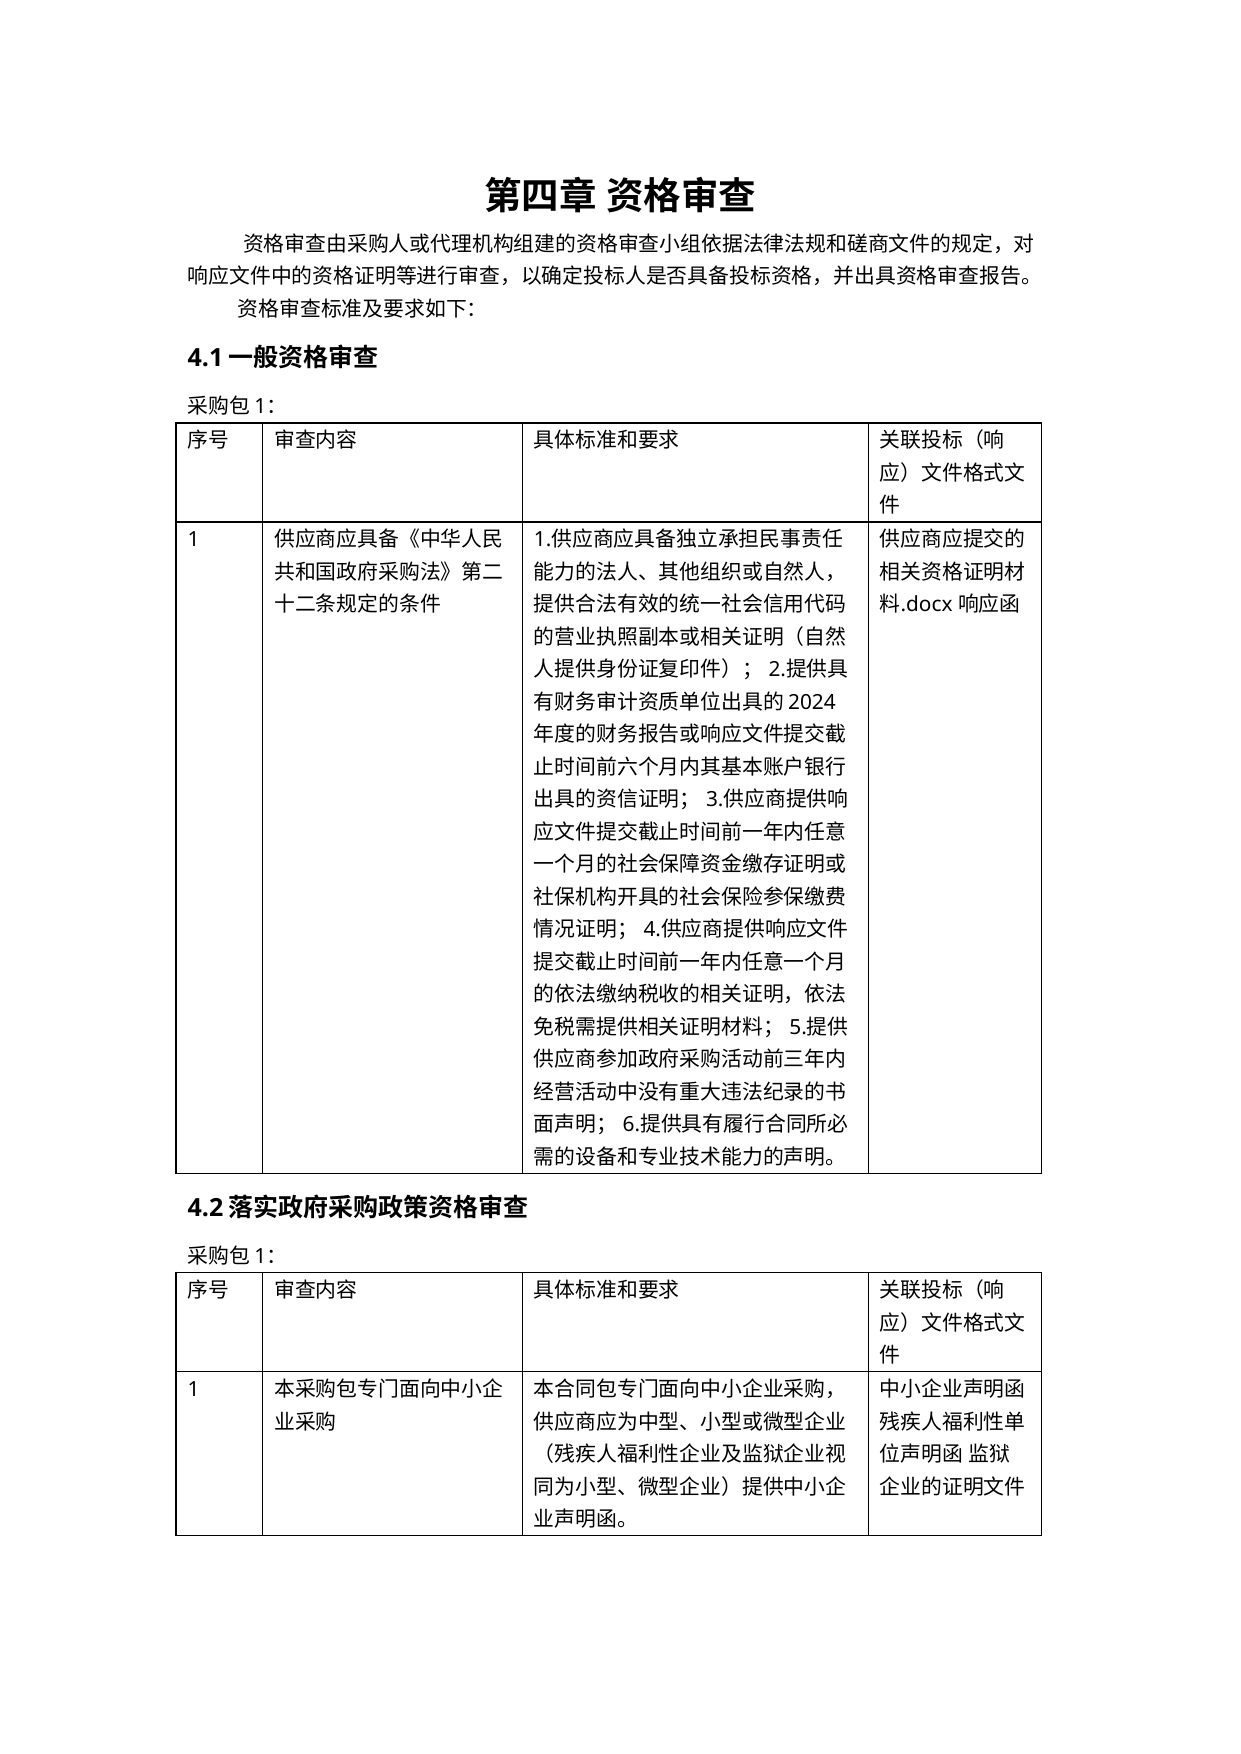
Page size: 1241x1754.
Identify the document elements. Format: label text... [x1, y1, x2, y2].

text 第四章 资格审查 [187, 162, 1053, 227]
table_cell 供应商应提交的相关资格证明材料.docx 响应函 [869, 523, 1041, 1173]
table_cell 本采购包专门面向中小企业采购 [263, 1372, 522, 1535]
table_cell 1 [177, 1372, 262, 1535]
table_cell 供应商应具备《中华人民共和国政府采购法》第二十二条规定的条件 [263, 523, 522, 1173]
table_cell 1 [177, 523, 262, 1173]
text 采购包1： [187, 389, 1053, 422]
table_header 关联投标（响应）文件格式文件 [869, 424, 1041, 521]
text 4.1一般资格审查 [187, 324, 1053, 389]
table_cell 1.供应商应具备独立承担民事责任能力的法人、其他组织或自然人，提供合法有效的统一社会信用代码的营业执照副本或相关证明（自然人提供身份证复印件）； 2.提供具有财务审计资质单位出具的2024年度的财务报告或响应文件提交截止时间前六个月内其基本账户银行出具的资信证明； 3.供应商提供响应文件提交截止时间前一年内任意一个月的社会保障资金缴存证明或社保机构开具的社会保险参保缴费情况证明； 4.供应商提供响应文件提交截止时间前一年内任意一个月的依法缴纳税收的相关证明，依法免税需提供相关证明材料； 5.提供供应商参加政府采购活动前三年内经营活动中没有重大违法纪录的书面声明； 6.提供具有履行合同所必需的设备和专业技术能力的声明。 [523, 523, 868, 1173]
text 资格审查由采购人或代理机构组建的资格审查小组依据法律法规和磋商文件的规定，对响应文件中的资格证明等进行审查，以确定投标人是否具备投标资格，并出具资格审查报告。 [187, 227, 1053, 292]
table_header 序号 [177, 1273, 262, 1371]
text 采购包1： [187, 1239, 1053, 1272]
table_header 具体标准和要求 [523, 424, 868, 521]
text 4.2落实政府采购政策资格审查 [187, 1174, 1053, 1239]
table_header 具体标准和要求 [523, 1273, 868, 1371]
text 资格审查标准及要求如下： [187, 292, 1053, 324]
table_header 审查内容 [263, 1273, 522, 1371]
table_cell 中小企业声明函 残疾人福利性单位声明函 监狱企业的证明文件 [869, 1372, 1041, 1535]
table_header 关联投标（响应）文件格式文件 [869, 1273, 1041, 1371]
table_header 序号 [177, 424, 262, 521]
table_header 审查内容 [263, 424, 522, 521]
table_cell 本合同包专门面向中小企业采购，供应商应为中型、小型或微型企业（残疾人福利性企业及监狱企业视同为小型、微型企业）提供中小企业声明函。 [523, 1372, 868, 1535]
